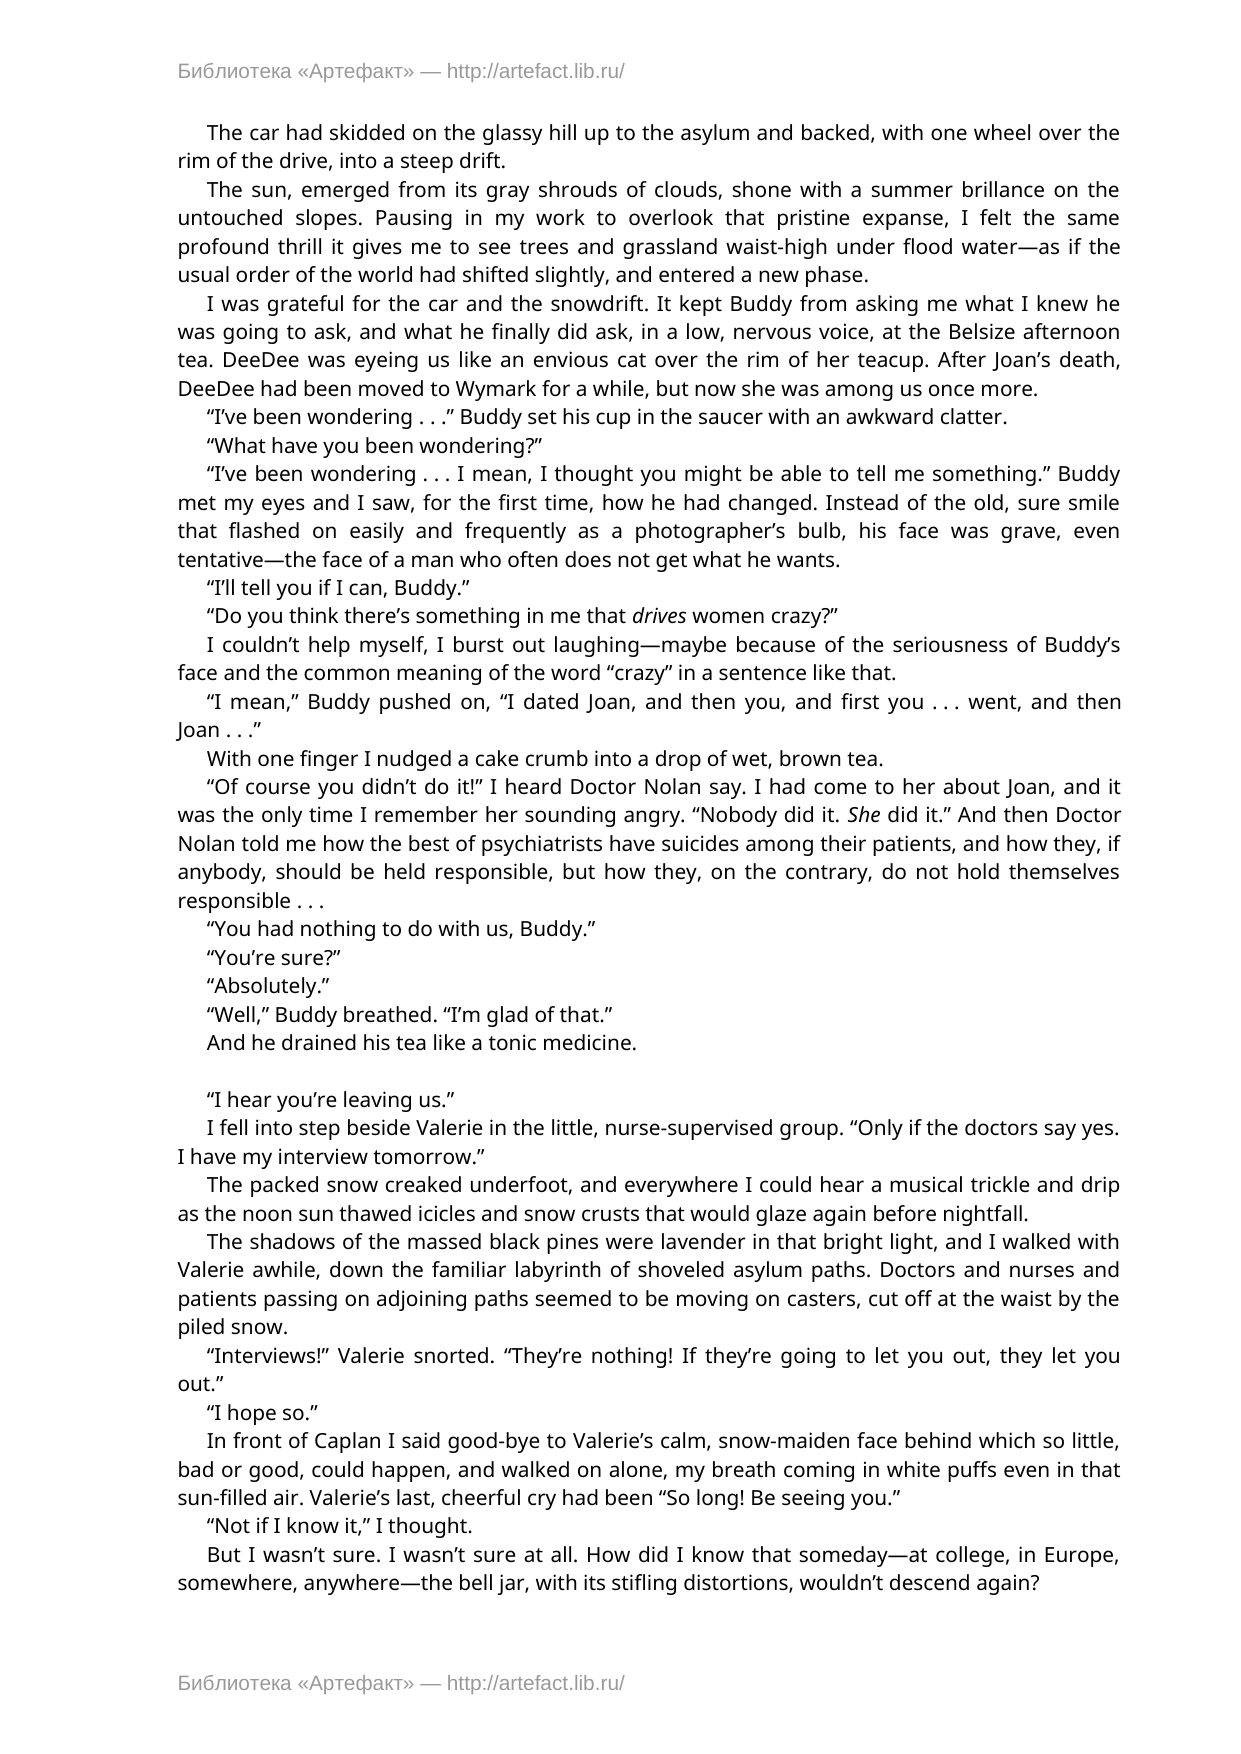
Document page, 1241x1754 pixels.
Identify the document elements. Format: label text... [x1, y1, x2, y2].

text “Of course you didn’t do it!” I heard Doctor Nolan say. I had come to her about Joan, and it was the only time I remember her sounding angry. “Nobody did it. She did it.” And then Doctor Nolan told me how the best of psychiatrists have suicides among their patients, and how they, if anybody, should be held responsible, but how they, on the contrary, do not hold themselves responsible . . . [177, 772, 1122, 914]
text “You had nothing to do with us, Buddy.” [177, 914, 1122, 943]
text I was grateful for the car and the snowdrift. It kept Buddy from asking me what I knew he was going to ask, and what he finally did ask, in a low, nervous voice, at the Belsize afternoon tea. DeeDee was eyeing us like an envious cat over the rim of her teacup. After Joan’s death, DeeDee had been moved to Wymark for a while, but now she was among us once more. [177, 289, 1122, 402]
text But I wasn’t sure. I wasn’t sure at all. How did I know that someday—at college, in Europe, somewhere, anywhere—the bell jar, with its stifling distortions, wouldn’t descend again? [177, 1540, 1122, 1597]
text I fell into step beside Valerie in the little, nurse-supervised group. “Only if the doctors say yes. I have my interview tomorrow.” [177, 1113, 1122, 1170]
text “What have you been wondering?” [177, 431, 1122, 459]
text “Absolutely.” [177, 971, 1122, 1000]
text The shadows of the massed black pines were lavender in that bright light, and I walked with Valerie awhile, down the familiar labyrinth of shoveled asylum paths. Doctors and nurses and patients passing on adjoining paths seemed to be moving on casters, cut off at the waist by the piled snow. [177, 1227, 1122, 1341]
text “Well,” Buddy breathed. “I’m glad of that.” [177, 1000, 1122, 1028]
text The sun, emerged from its gray shrouds of clouds, shone with a summer brillance on the untouched slopes. Pausing in my work to overlook that pristine expanse, I felt the same profound thrill it gives me to see trees and grassland waist-high under flood water—as if the usual order of the world had shifted slightly, and entered a new phase. [177, 175, 1122, 289]
text I couldn’t help myself, I burst out laughing—maybe because of the seriousness of Buddy’s face and the common meaning of the word “crazy” in a sentence like that. [177, 630, 1122, 687]
text “I hear you’re leaving us.” [177, 1085, 1122, 1113]
text And he drained his tea like a tonic medicine. [177, 1028, 1122, 1057]
text “I’ve been wondering . . .” Buddy set his cup in the saucer with an awkward clatter. [177, 402, 1122, 431]
text The car had skidded on the glassy hill up to the asylum and backed, with one wheel over the rim of the drive, into a steep drift. [177, 118, 1122, 175]
text “Do you think there’s something in me that drives women crazy?” [177, 602, 1122, 630]
text With one finger I nudged a cake crumb into a drop of wet, brown tea. [177, 744, 1122, 772]
text “I hope so.” [177, 1398, 1122, 1426]
text “I’ll tell you if I can, Buddy.” [177, 573, 1122, 602]
text In front of Caplan I said good-bye to Valerie’s calm, snow-maiden face behind which so little, bad or good, could happen, and walked on alone, my breath coming in white puffs even in that sun-filled air. Valerie’s last, cheerful cry had been “So long! Be seeing you.” [177, 1426, 1122, 1512]
text “I’ve been wondering . . . I mean, I thought you might be able to tell me something.” Buddy met my eyes and I saw, for the first time, how he had changed. Instead of the old, sure smile that flashed on easily and frequently as a photographer’s bulb, his face was grave, even tentative—the face of a man who often does not get what he wants. [177, 459, 1122, 573]
text “Interviews!” Valerie snorted. “They’re nothing! If they’re going to let you out, they let you out.” [177, 1341, 1122, 1398]
text The packed snow creaked underfoot, and everywhere I could hear a musical trickle and drip as the noon sun thawed icicles and snow crusts that would glaze again before nightfall. [177, 1170, 1122, 1227]
text “Not if I know it,” I thought. [177, 1512, 1122, 1540]
text “You’re sure?” [177, 943, 1122, 971]
text “I mean,” Buddy pushed on, “I dated Joan, and then you, and first you . . . went, and then Joan . . .” [177, 687, 1122, 744]
